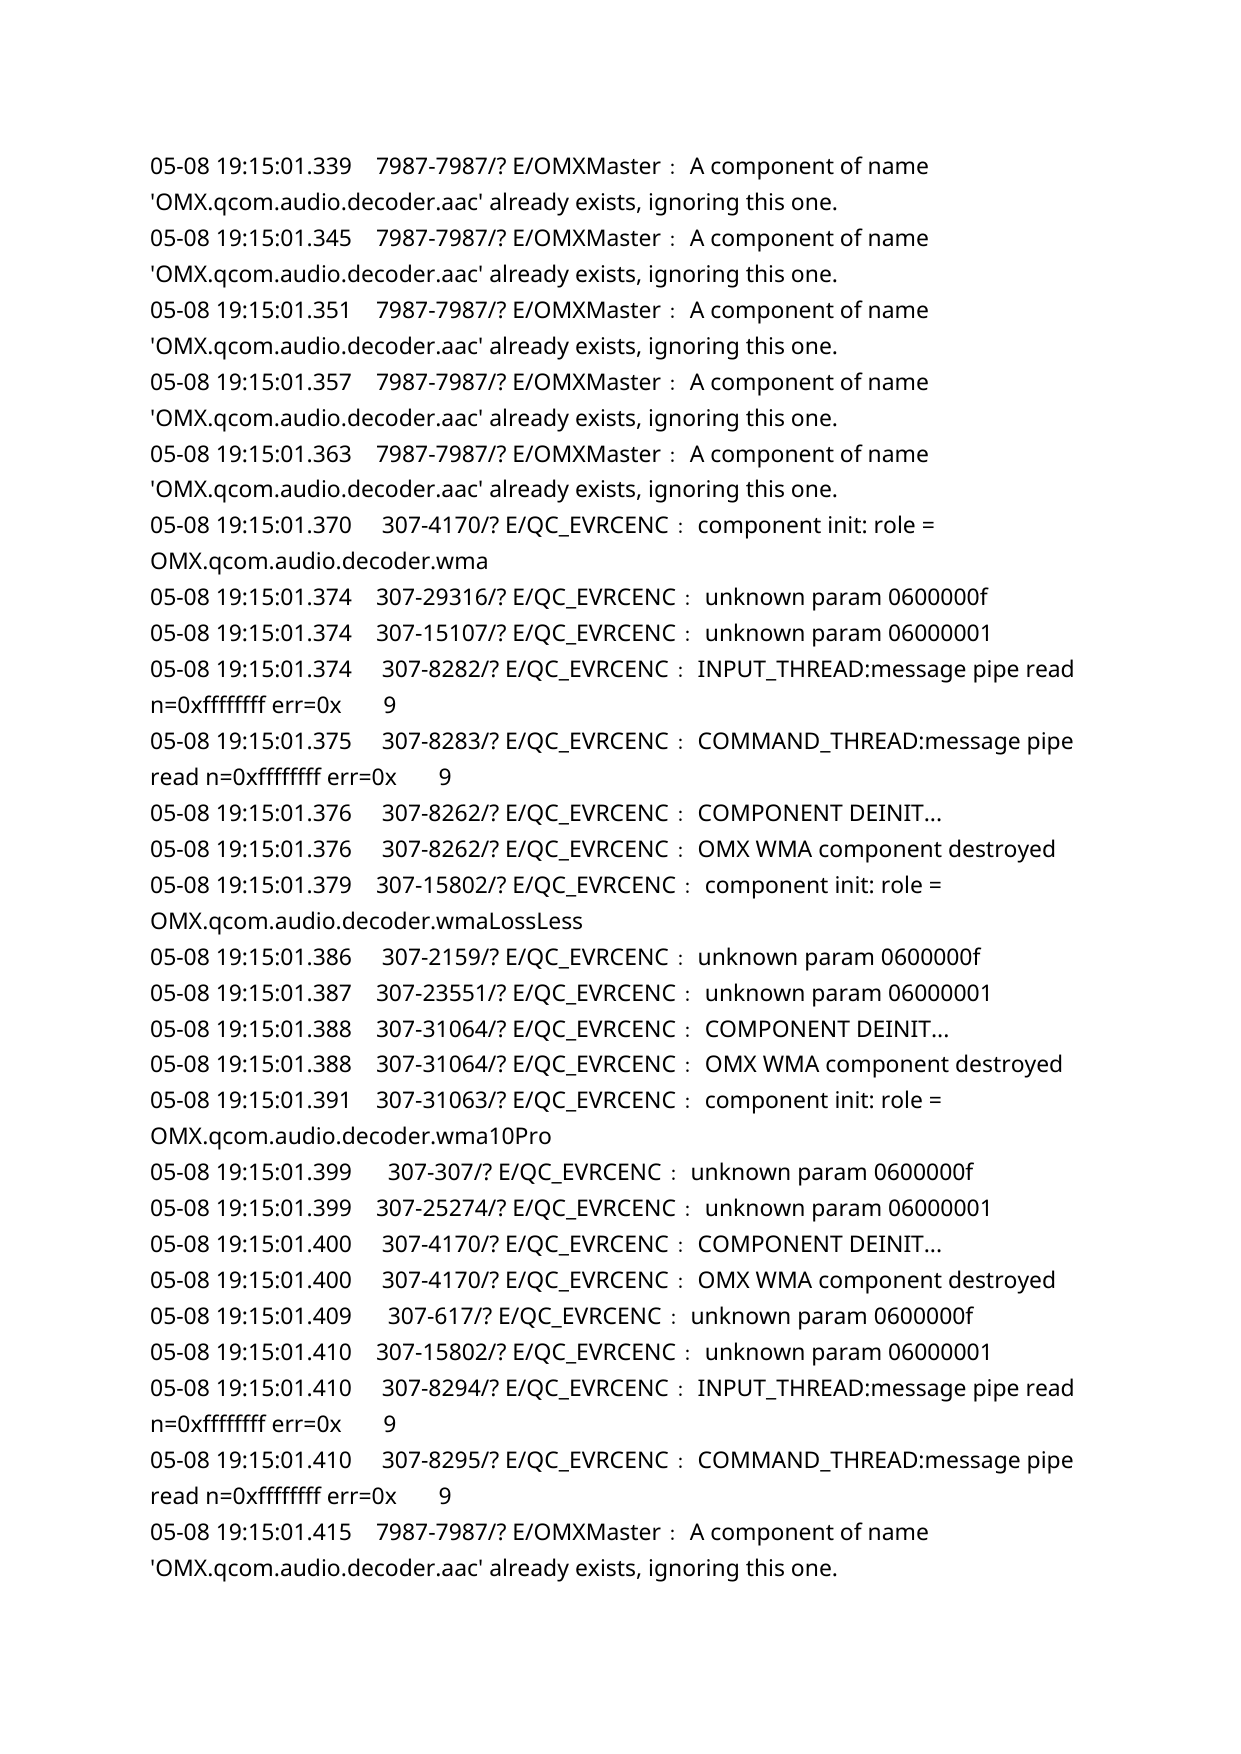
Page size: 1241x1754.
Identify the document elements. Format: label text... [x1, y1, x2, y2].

text 05-08 19:15:01.375 307-8283/? E/QC_EVRCENC﹕ COMMAND_THREAD:message pipe read n=0xffffffff err=0x 9 [150, 725, 1090, 792]
text 05-08 19:15:01.363 7987-7987/? E/OMXMaster﹕ A component of name 'OMX.qcom.audio.decoder.aac' already exists, ignoring this one. [150, 437, 1090, 505]
text 05-08 19:15:01.387 307-23551/? E/QC_EVRCENC﹕ unknown param 06000001 [150, 977, 1090, 1008]
text 05-08 19:15:01.388 307-31064/? E/QC_EVRCENC﹕ OMX WMA component destroyed [150, 1048, 1090, 1080]
text 05-08 19:15:01.391 307-31063/? E/QC_EVRCENC﹕ component init: role = OMX.qcom.audio.decoder.wma10Pro [150, 1084, 1090, 1152]
text 05-08 19:15:01.409 307-617/? E/QC_EVRCENC﹕ unknown param 0600000f [150, 1300, 1090, 1331]
text 05-08 19:15:01.386 307-2159/? E/QC_EVRCENC﹕ unknown param 0600000f [150, 941, 1090, 972]
text 05-08 19:15:01.376 307-8262/? E/QC_EVRCENC﹕ COMPONENT DEINIT... [150, 797, 1090, 828]
text 05-08 19:15:01.399 307-307/? E/QC_EVRCENC﹕ unknown param 0600000f [150, 1156, 1090, 1187]
text 05-08 19:15:01.345 7987-7987/? E/OMXMaster﹕ A component of name 'OMX.qcom.audio.decoder.aac' already exists, ignoring this one. [150, 222, 1090, 289]
text 05-08 19:15:01.374 307-29316/? E/QC_EVRCENC﹕ unknown param 0600000f [150, 581, 1090, 612]
text 05-08 19:15:01.410 307-8294/? E/QC_EVRCENC﹕ INPUT_THREAD:message pipe read n=0xffffffff err=0x 9 [150, 1372, 1090, 1439]
text 05-08 19:15:01.357 7987-7987/? E/OMXMaster﹕ A component of name 'OMX.qcom.audio.decoder.aac' already exists, ignoring this one. [150, 366, 1090, 433]
text 05-08 19:15:01.400 307-4170/? E/QC_EVRCENC﹕ OMX WMA component destroyed [150, 1264, 1090, 1295]
text 05-08 19:15:01.339 7987-7987/? E/OMXMaster﹕ A component of name 'OMX.qcom.audio.decoder.aac' already exists, ignoring this one. [150, 150, 1090, 217]
text 05-08 19:15:01.351 7987-7987/? E/OMXMaster﹕ A component of name 'OMX.qcom.audio.decoder.aac' already exists, ignoring this one. [150, 294, 1090, 361]
text 05-08 19:15:01.370 307-4170/? E/QC_EVRCENC﹕ component init: role = OMX.qcom.audio.decoder.wma [150, 509, 1090, 577]
text 05-08 19:15:01.374 307-8282/? E/QC_EVRCENC﹕ INPUT_THREAD:message pipe read n=0xffffffff err=0x 9 [150, 653, 1090, 720]
text 05-08 19:15:01.388 307-31064/? E/QC_EVRCENC﹕ COMPONENT DEINIT... [150, 1012, 1090, 1044]
text 05-08 19:15:01.374 307-15107/? E/QC_EVRCENC﹕ unknown param 06000001 [150, 617, 1090, 648]
text 05-08 19:15:01.376 307-8262/? E/QC_EVRCENC﹕ OMX WMA component destroyed [150, 833, 1090, 864]
text 05-08 19:15:01.410 307-8295/? E/QC_EVRCENC﹕ COMMAND_THREAD:message pipe read n=0xffffffff err=0x 9 [150, 1444, 1090, 1511]
text 05-08 19:15:01.415 7987-7987/? E/OMXMaster﹕ A component of name 'OMX.qcom.audio.decoder.aac' already exists, ignoring this one. [150, 1516, 1090, 1583]
text 05-08 19:15:01.399 307-25274/? E/QC_EVRCENC﹕ unknown param 06000001 [150, 1192, 1090, 1223]
text 05-08 19:15:01.379 307-15802/? E/QC_EVRCENC﹕ component init: role = OMX.qcom.audio.decoder.wmaLossLess [150, 869, 1090, 936]
text 05-08 19:15:01.410 307-15802/? E/QC_EVRCENC﹕ unknown param 06000001 [150, 1336, 1090, 1367]
text 05-08 19:15:01.400 307-4170/? E/QC_EVRCENC﹕ COMPONENT DEINIT... [150, 1228, 1090, 1259]
